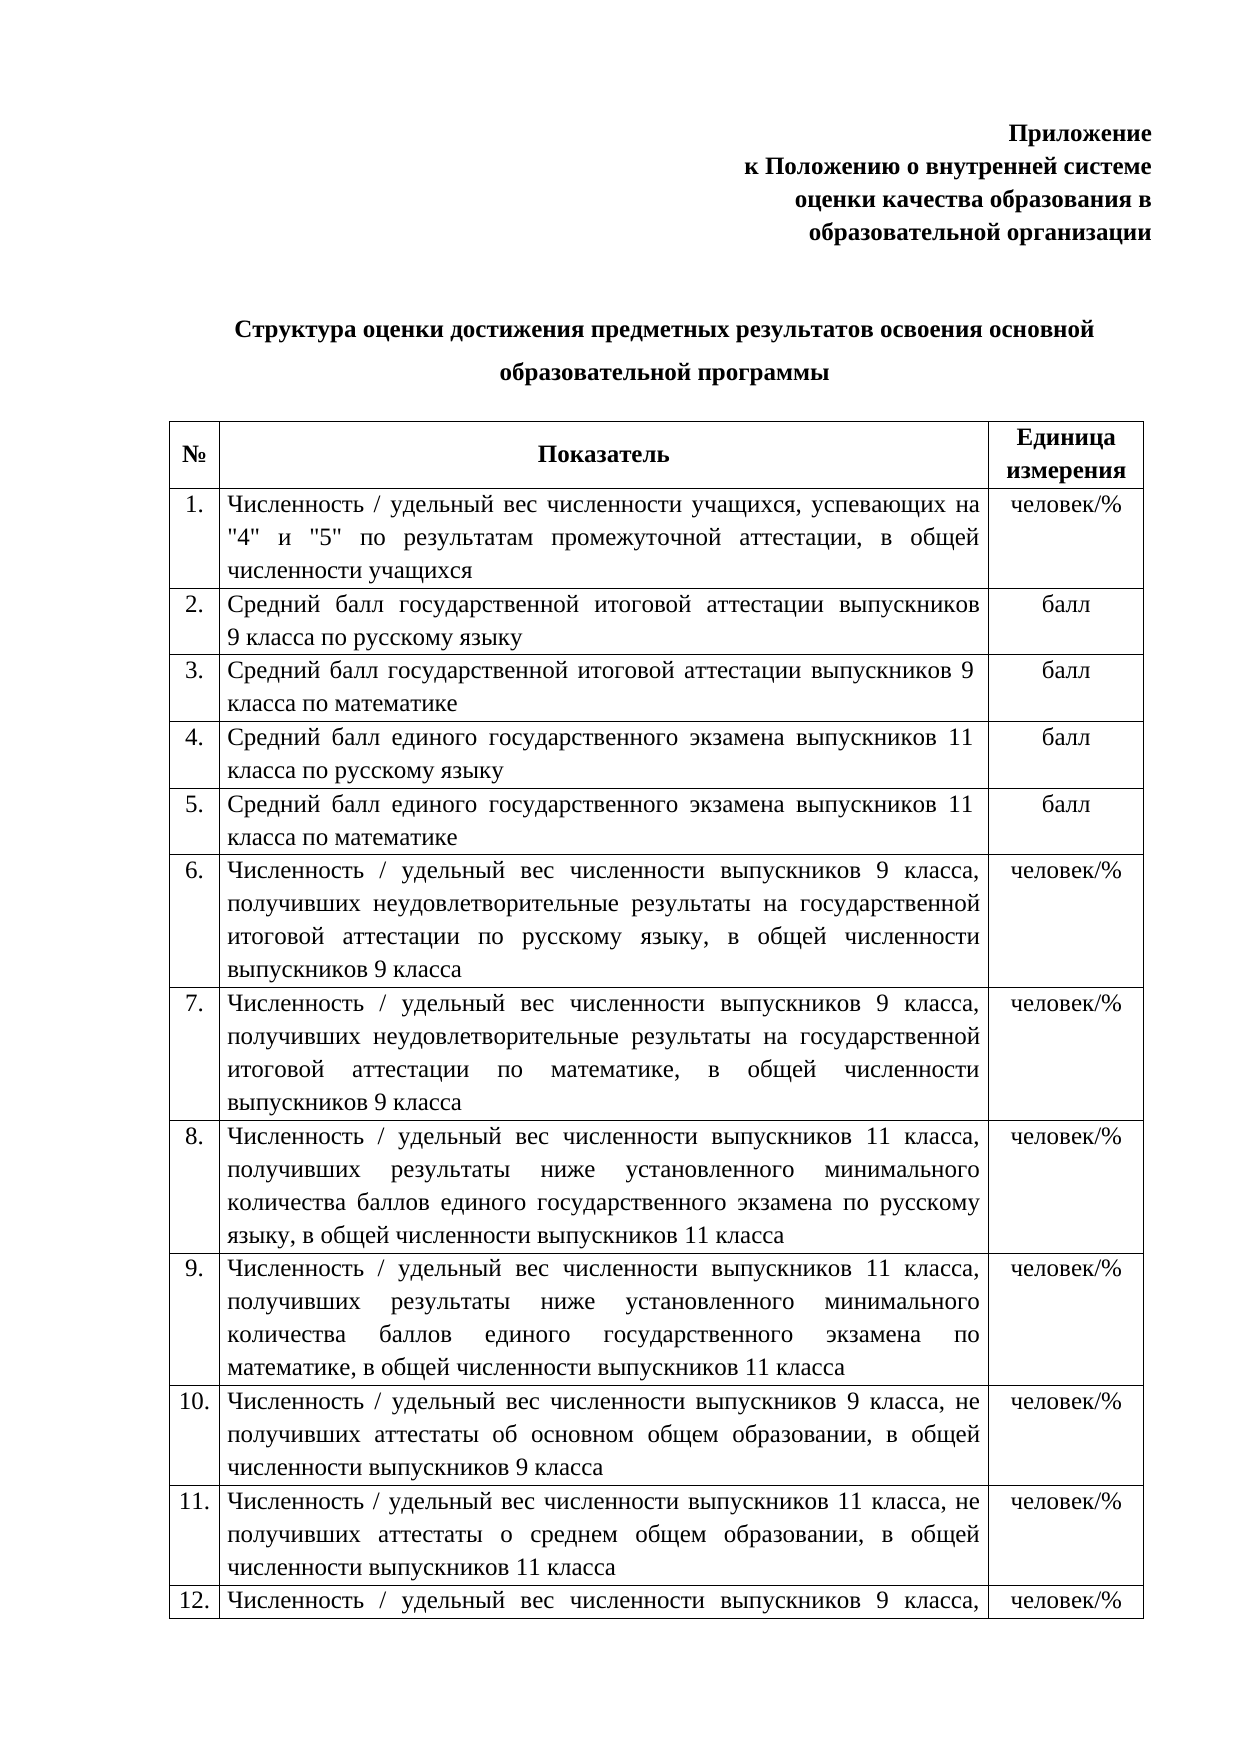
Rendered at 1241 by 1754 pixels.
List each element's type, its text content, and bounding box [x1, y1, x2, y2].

table_cell балл [989, 655, 1143, 721]
table_cell балл [989, 722, 1143, 788]
text к Положению о внутренней системе оценки качества образования в образовательной организации [620, 151, 1152, 246]
table_cell человек/% [989, 1121, 1143, 1252]
table_cell 11. [170, 1486, 219, 1584]
table_header Показатель [220, 422, 988, 488]
table_cell Средний балл государственной итоговой аттестации выпускников 9 класса по русскому языку [220, 589, 988, 654]
table_cell Численность / удельный вес численности выпускников 9 класса, получивших неудовлетворительные результаты на государственной итоговой аттестации по русскому языку, в общей численности выпускников 9 класса [220, 855, 988, 987]
table_cell 12. [170, 1586, 219, 1618]
table_cell человек/% [989, 1486, 1143, 1584]
table_cell 8. [170, 1121, 219, 1252]
table_cell Численность / удельный вес численности выпускников 11 класса, получивших результаты ниже установленного минимального количества баллов единого государственного экзамена по русскому языку, в общей численности выпускников 11 класса [220, 1121, 988, 1252]
table_cell Численность / удельный вес численности выпускников 9 класса, не получивших аттестаты об основном общем образовании, в общей численности выпускников 9 класса [220, 1386, 988, 1485]
table_cell Численность / удельный вес численности выпускников 11 класса, не получивших аттестаты о среднем общем образовании, в общей численности выпускников 11 класса [220, 1486, 988, 1584]
table_cell Средний балл государственной итоговой аттестации выпускников 9 класса по математике [220, 655, 988, 721]
table_cell человек/% [989, 1586, 1143, 1618]
table_cell балл [989, 589, 1143, 654]
text Приложение [177, 118, 1152, 147]
table_cell балл [989, 789, 1143, 854]
table_cell Численность / удельный вес численности выпускников 11 класса, получивших результаты ниже установленного минимального количества баллов единого государственного экзамена по математике, в общей численности выпускников 11 класса [220, 1254, 988, 1385]
table_cell 1. [170, 489, 219, 588]
table_cell 9. [170, 1254, 219, 1385]
text Структура оценки достижения предметных результатов освоения основной образовательной программы [177, 314, 1152, 386]
table_cell 3. [170, 655, 219, 721]
table_cell человек/% [989, 489, 1143, 588]
table_cell 5. [170, 789, 219, 854]
table_cell 7. [170, 988, 219, 1120]
table_cell Средний балл единого государственного экзамена выпускников 11 класса по русскому языку [220, 722, 988, 788]
table_cell 4. [170, 722, 219, 788]
table_cell 6. [170, 855, 219, 987]
table_header Единица измерения [989, 422, 1143, 488]
table_cell Средний балл единого государственного экзамена выпускников 11 класса по математике [220, 789, 988, 854]
table_cell 10. [170, 1386, 219, 1485]
table_cell 2. [170, 589, 219, 654]
table_cell человек/% [989, 988, 1143, 1120]
table_cell Численность / удельный вес численности выпускников 9 класса, получивших неудовлетворительные результаты на государственной итоговой аттестации по математике, в общей численности выпускников 9 класса [220, 988, 988, 1120]
table_cell человек/% [989, 1254, 1143, 1385]
table_cell Численность / удельный вес численности учащихся, успевающих на "4" и "5" по результатам промежуточной аттестации, в общей численности учащихся [220, 489, 988, 588]
table_cell человек/% [989, 1386, 1143, 1485]
table_header № [170, 422, 219, 488]
table_cell человек/% [989, 855, 1143, 987]
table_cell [220, 1586, 988, 1618]
